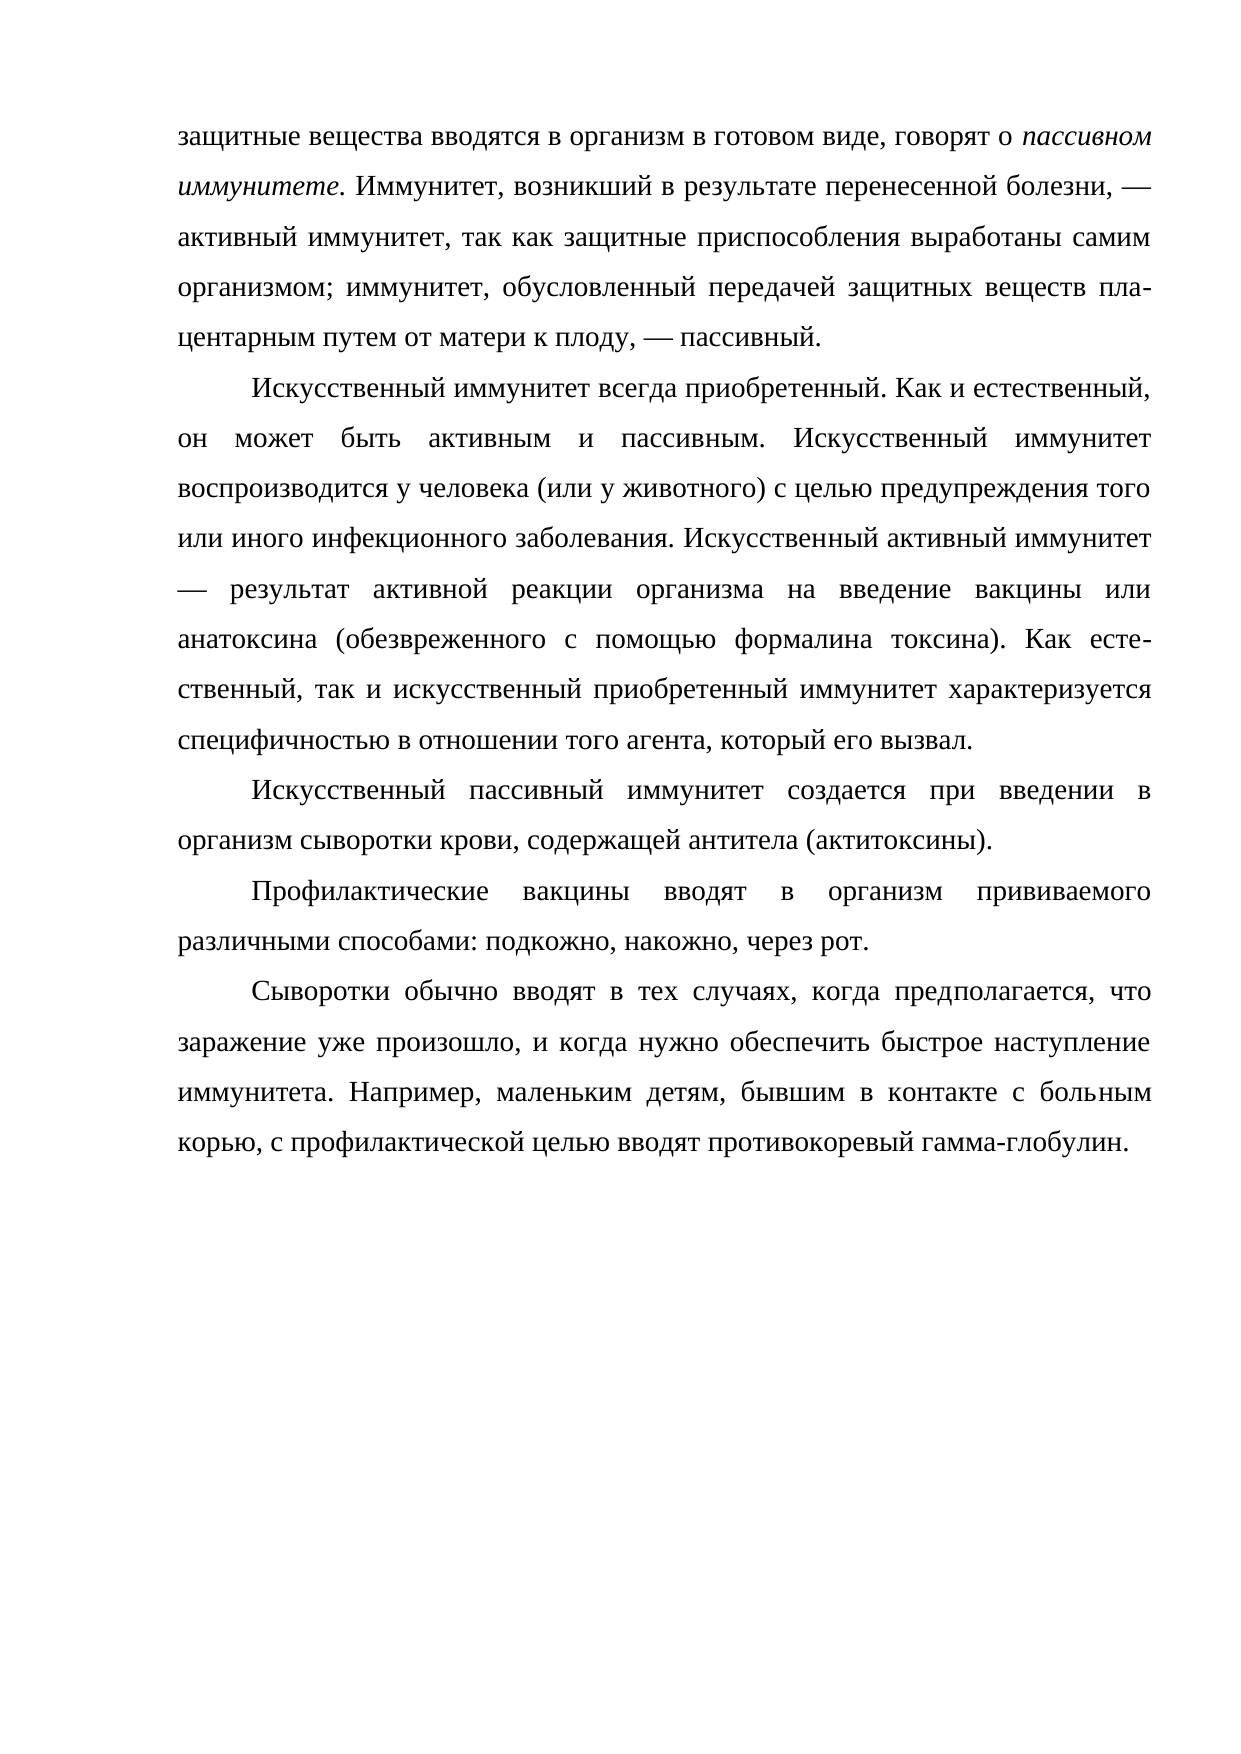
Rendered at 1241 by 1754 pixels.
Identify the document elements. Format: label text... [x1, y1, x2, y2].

text Искусственный пассивный иммунитет создается при введении в организм сыворотки крови, содержащей антитела (актитоксины). [177, 772, 1152, 856]
text Сыворотки обычно вводят в тех случаях, когда предполагается, что заражение уже произошло, и когда нужно обеспечить быстрое наступление иммунитета. Например, маленьким детям, бывшим в контакте с больным корью, с профилактической целью вводят противокоревый гамма-глобулин. [177, 973, 1152, 1158]
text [177, 118, 1152, 353]
text Профилактические вакцины вводят в организм прививаемого различными способами: подкожно, накожно, через рот. [177, 873, 1152, 957]
text Искусственный иммунитет всегда приобретенный. Как и естественный, он может быть активным и пассивным. Искусственный иммунитет воспроизводится у человека (или у животного) с целью предупреждения того или иного инфекционного заболевания. Искусственный активный иммунитет — результат активной реакции организма на введение вакцины или анатоксина (обезвреженного с помощью формалина токсина). Как естественный, так и искусственный приобретенный иммунитет характеризуется специфичностью в отношении того агента, который его вызвал. [177, 370, 1152, 755]
